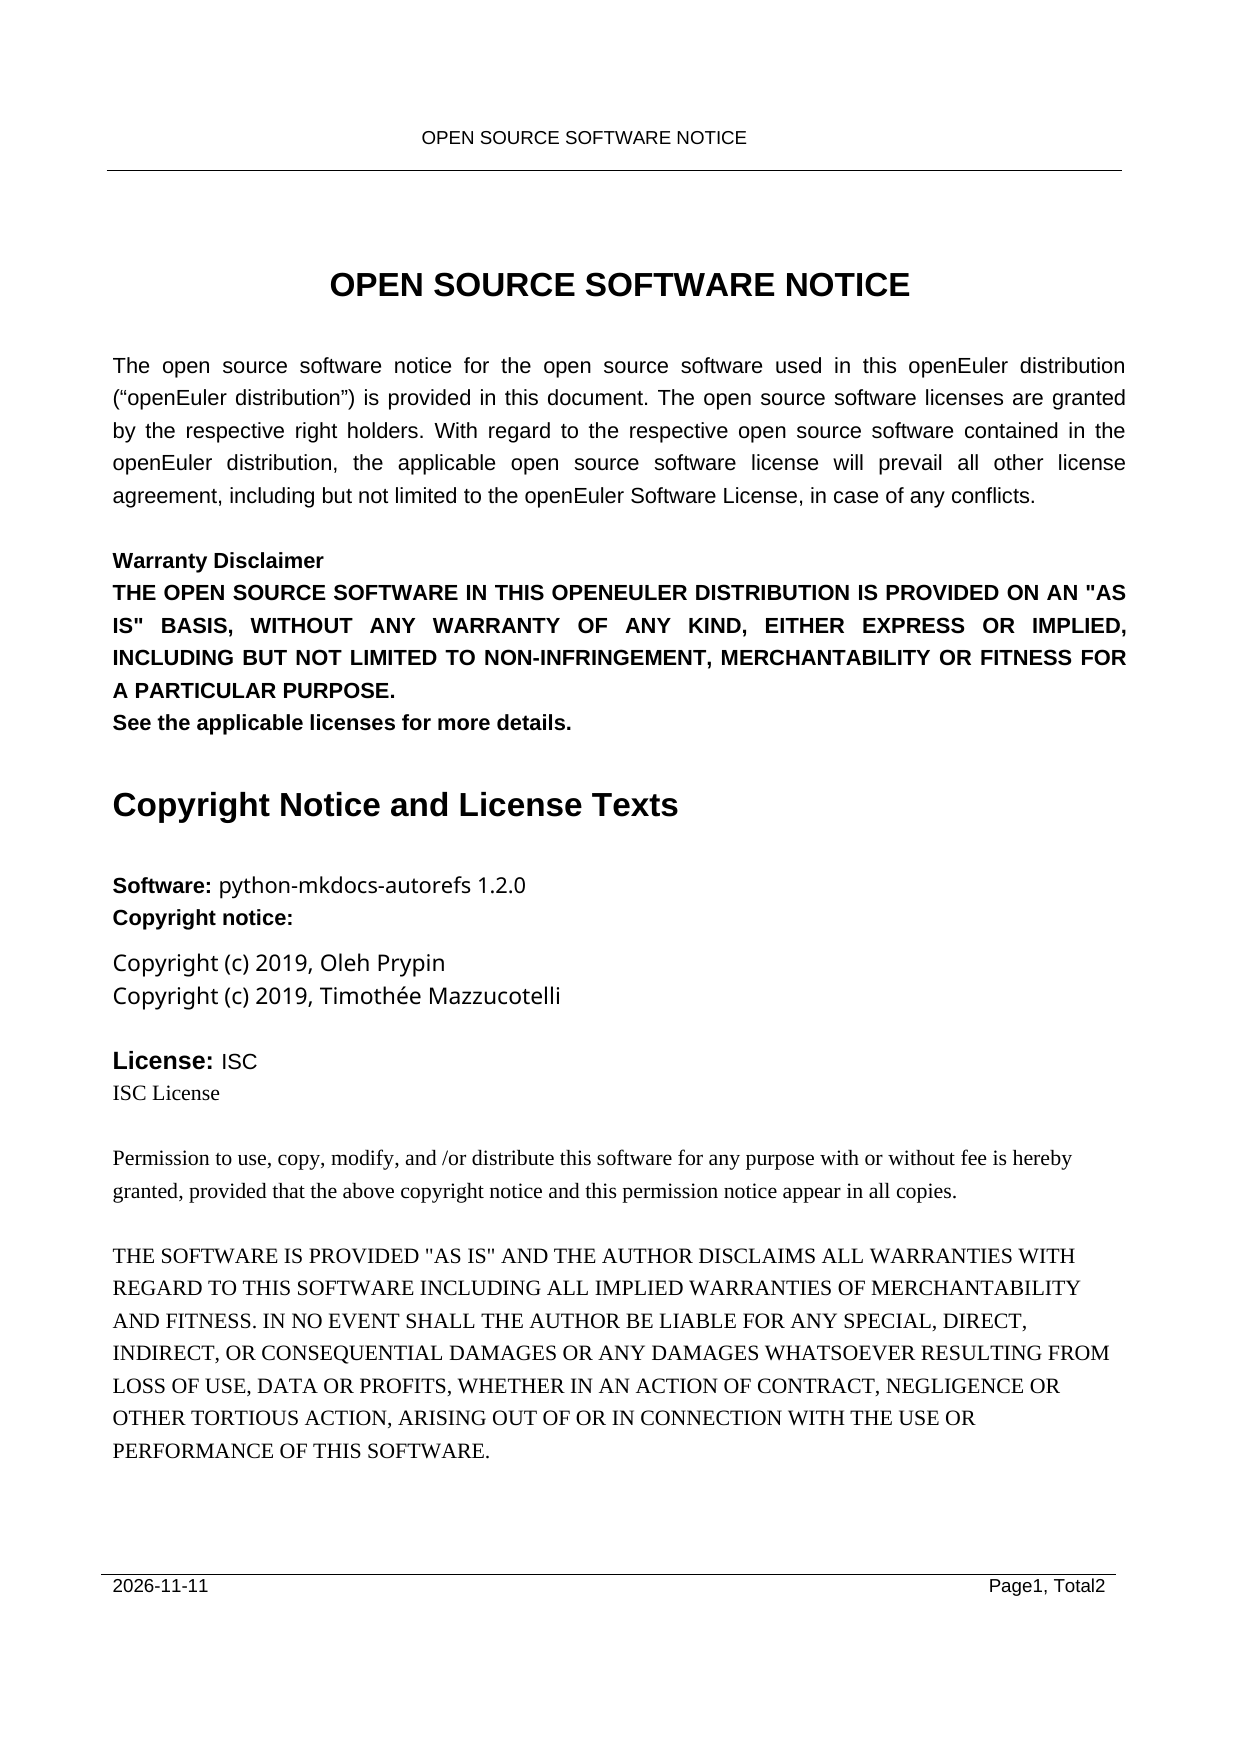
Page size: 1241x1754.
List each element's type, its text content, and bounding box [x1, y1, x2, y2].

text The open source software notice for the open source software used in this openEuler distribution (“openEuler distribution”) is provided in this document. The open source software licenses are granted by the respective right holders. With regard to the respective open source software contained in the openEuler distribution, the applicable open source software license will prevail all other license agreement, including but not limited to the openEuler Software License, in case of any conflicts. [112, 349, 1128, 511]
text THE OPEN SOURCE SOFTWARE IN THIS OPENEULER DISTRIBUTION IS PROVIDED ON AN "AS IS" BASIS, WITHOUT ANY WARRANTY OF ANY KIND, EITHER EXPRESS OR IMPLIED, INCLUDING BUT NOT LIMITED TO NON-INFRINGEMENT, MERCHANTABILITY OR FITNESS FOR A PARTICULAR PURPOSE. See the applicable licenses for more details. [112, 576, 1128, 739]
text License: ISC [112, 1044, 1128, 1077]
text Copyright Notice and License Texts [112, 771, 1128, 836]
text OPEN SOURCE SOFTWARE NOTICE [112, 251, 1128, 316]
title Software: python-mkdocs-autorefs 1.2.0 [112, 869, 1128, 901]
text Copyright (c) 2019, Oleh Prypin Copyright (c) 2019, Timothée Mazzucotelli [112, 947, 1128, 1044]
text Copyright notice: [112, 901, 1128, 934]
text Warranty Disclaimer [112, 544, 1128, 576]
text ISC License Permission to use, copy, modify, and /or distribute this software for any purpose with or without fee is hereby granted, provided that the above copyright notice and this permission notice appear in all copies. THE SOFTWARE IS PROVIDED "AS IS" AND THE AUTHOR DISCLAIMS ALL WARRANTIES WITH REGARD TO THIS SOFTWARE INCLUDING ALL IMPLIED WARRANTIES OF MERCHANTABILITY AND FITNESS. IN NO EVENT SHALL THE AUTHOR BE LIABLE FOR ANY SPECIAL, DIRECT, INDIRECT, OR CONSEQUENTIAL DAMAGES OR ANY DAMAGES WHATSOEVER RESULTING FROM LOSS OF USE, DATA OR PROFITS, WHETHER IN AN ACTION OF CONTRACT, NEGLIGENCE OR OTHER TORTIOUS ACTION, ARISING OUT OF OR IN CONNECTION WITH THE USE OR PERFORMANCE OF THIS SOFTWARE. [112, 1077, 1128, 1499]
